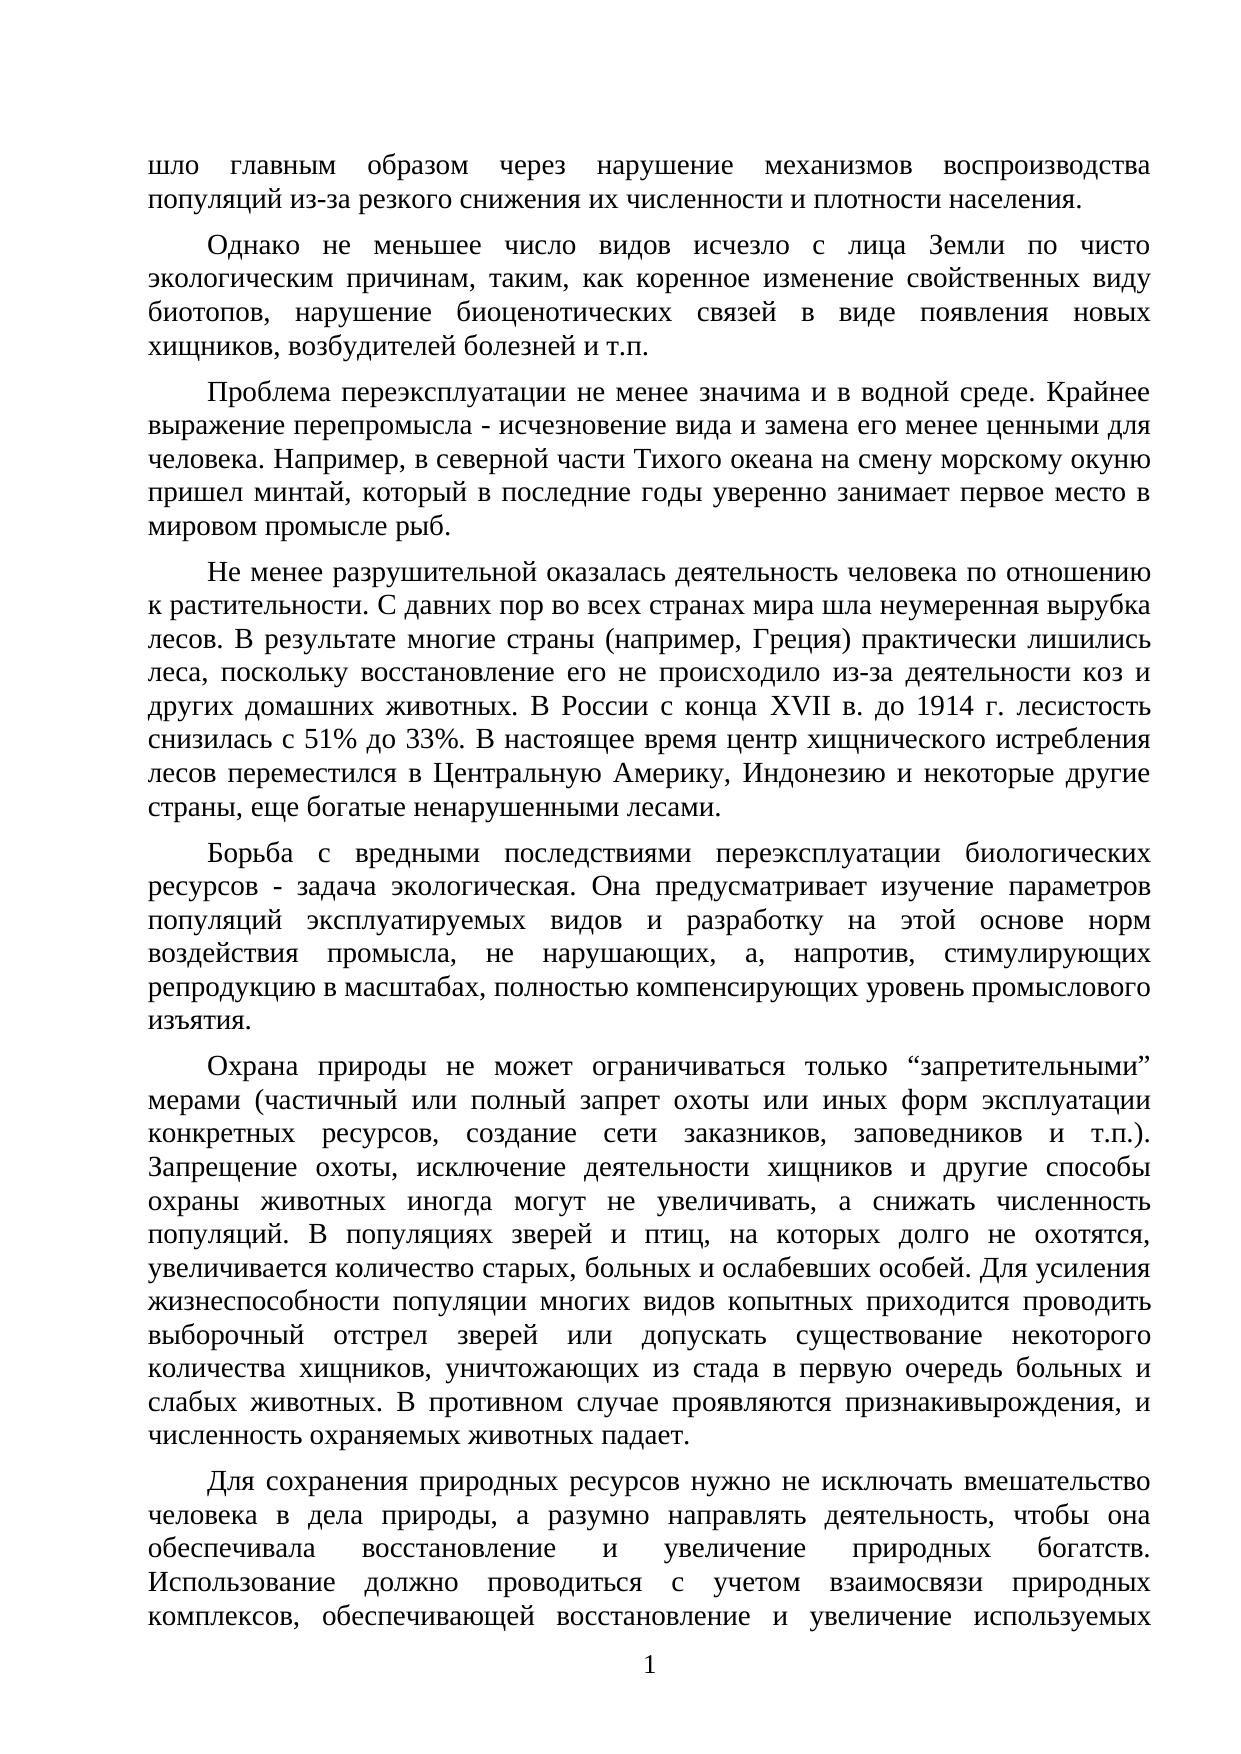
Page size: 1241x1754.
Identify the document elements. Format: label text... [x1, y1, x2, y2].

text Проблема переэксплуатации не менее значима и в водной среде. Крайнее выражение перепромысла - исчезновение вида и замена его менее ценными для человека. Например, в северной части Тихого океана на смену морскому окуню пришел минтай, который в последние годы уверенно занимает первое место в мировом промысле рыб. [148, 374, 1152, 542]
text Охрана природы не может ограничиваться только “запретительными” мерами (частичный или полный запрет охоты или иных форм эксплуатации конкретных ресурсов, создание сети заказников, заповедников и т.п.). Запрещение охоты, исключение деятельности хищников и другие способы охраны животных иногда могут не увеличивать, а снижать численность популяций. В популяциях зверей и птиц, на которых долго не охотятся, увеличивается количество старых, больных и ослабевших особей. Для усиления жизнеспособности популяции многих видов копытных приходится проводить выборочный отстрел зверей или допускать существование некоторого количества хищников, уничтожающих из стада в первую очередь больных и слабых животных. В противном случае проявляются признакивырождения, и численность охраняемых животных падает. [148, 1049, 1152, 1451]
text Не менее разрушительной оказалась деятельность человека по отношению к растительности. С давних пор во всех странах мира шла неумеренная вырубка лесов. В результате многие страны (например, Греция) практически лишились леса, поскольку восстановление его не происходило из-за деятельности коз и других домашних животных. В России с конца XVII в. до 1914 г. лесистость снизилась с 51% до 33%. В настоящее время центр хищнического истребления лесов переместился в Центральную Америку, Индонезию и некоторые другие страны, еще богатые ненарушенными лесами. [148, 554, 1152, 822]
text Борьба с вредными последствиями переэксплуатации биологических ресурсов - задача экологическая. Она предусматривает изучение параметров популяций эксплуатируемых видов и разработку на этой основе норм воздействия промысла, не нарушающих, а, напротив, стимулирующих репродукцию в масштабах, полностью компенсирующих уровень промыслового изъятия. [148, 835, 1152, 1036]
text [148, 148, 1152, 215]
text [148, 1464, 1152, 1631]
text Однако не меньшее число видов исчезло с лица Земли по чисто экологическим причинам, таким, как коренное изменение свойственных виду биотопов, нарушение биоценотических связей в виде появления новых хищников, возбудителей болезней и т.п. [148, 227, 1152, 361]
